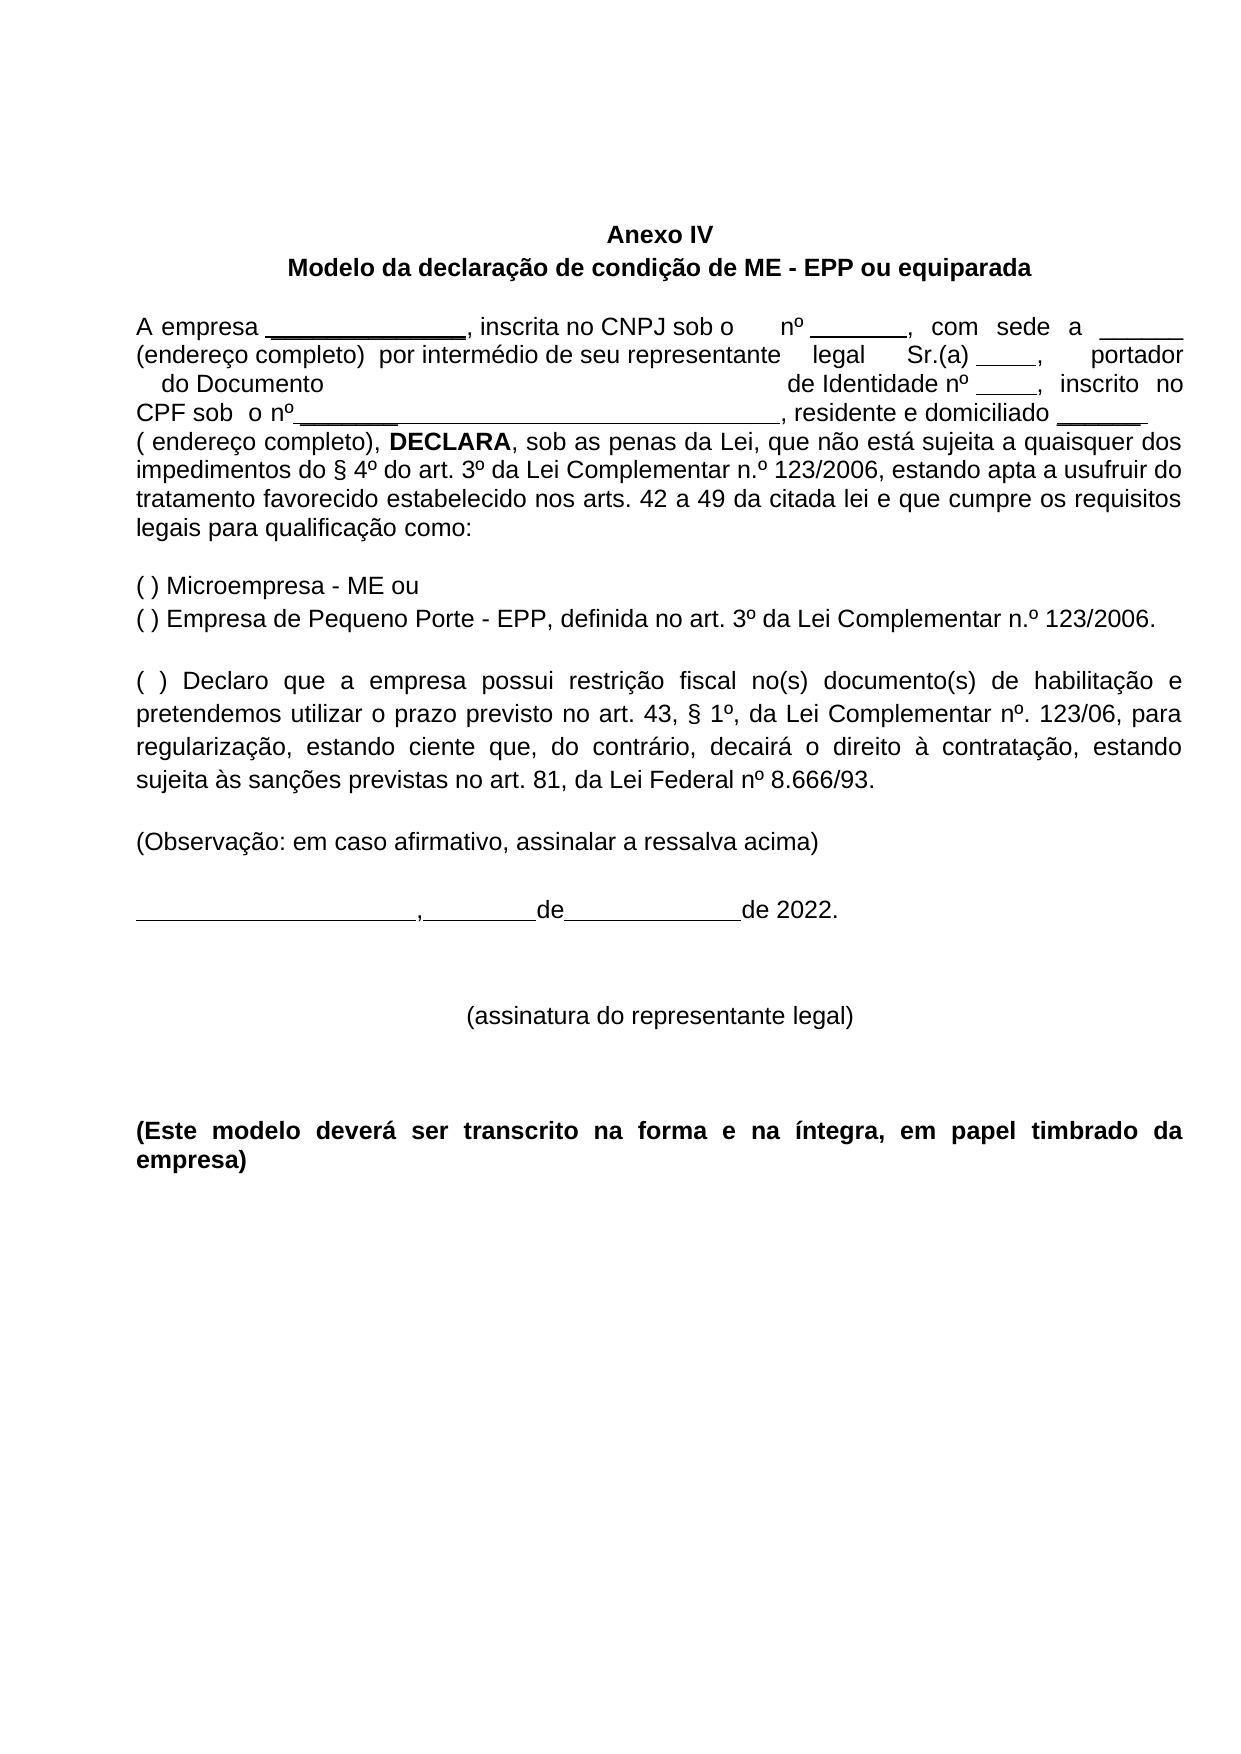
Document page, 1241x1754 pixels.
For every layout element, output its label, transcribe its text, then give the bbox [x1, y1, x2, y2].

text (Observação: em caso afirmativo, assinalar a ressalva acima) [136, 827, 1184, 856]
text ( ) Empresa de Pequeno Porte - EPP, definida no art. 3º da Lei Complementar n.º 123/2006. [136, 604, 1184, 632]
text Anexo IV [136, 220, 1184, 249]
text ( ) Declaro que a empresa possui restrição fiscal no(s) documento(s) de habilitação e pretendemos utilizar o prazo previsto no art. 43, § 1º, da Lei Complementar nº. 123/06, para regularização, estando ciente que, do contrário, decairá o direito à contratação, estando sujeita às sanções previstas no art. 81, da Lei Federal nº 8.666/93. [136, 666, 1184, 793]
text Modelo da declaração de condição de ME - EPP ou equiparada [136, 253, 1184, 282]
text ( endereço completo), DECLARA, sob as penas da Lei, que não está sujeita a quaisquer dos impedimentos do § 4º do art. 3º da Lei Complementar n.º 123/2006, estando apta a usufruir do tratamento favorecido estabelecido nos arts. 42 a 49 da citada lei e que cumpre os requisitos legais para qualificação como: [136, 426, 1184, 541]
text (Este modelo deverá ser transcrito na forma e na íntegra, em papel timbrado da empresa) [136, 1116, 1184, 1173]
text (assinatura do representante legal) [136, 1001, 1184, 1029]
text ( ) Microempresa - ME ou [136, 571, 1184, 599]
text A empresa ______________, inscrita no CNPJ sob o nº , com sede a ______ (endereço completo) por intermédio de seu representante legal Sr.(a) , portador do Documento de Identidade nº , inscrito no CPF sob o nº _______ , residente e domiciliado ______ [136, 311, 1184, 426]
text , de de 2022. [136, 895, 1184, 923]
